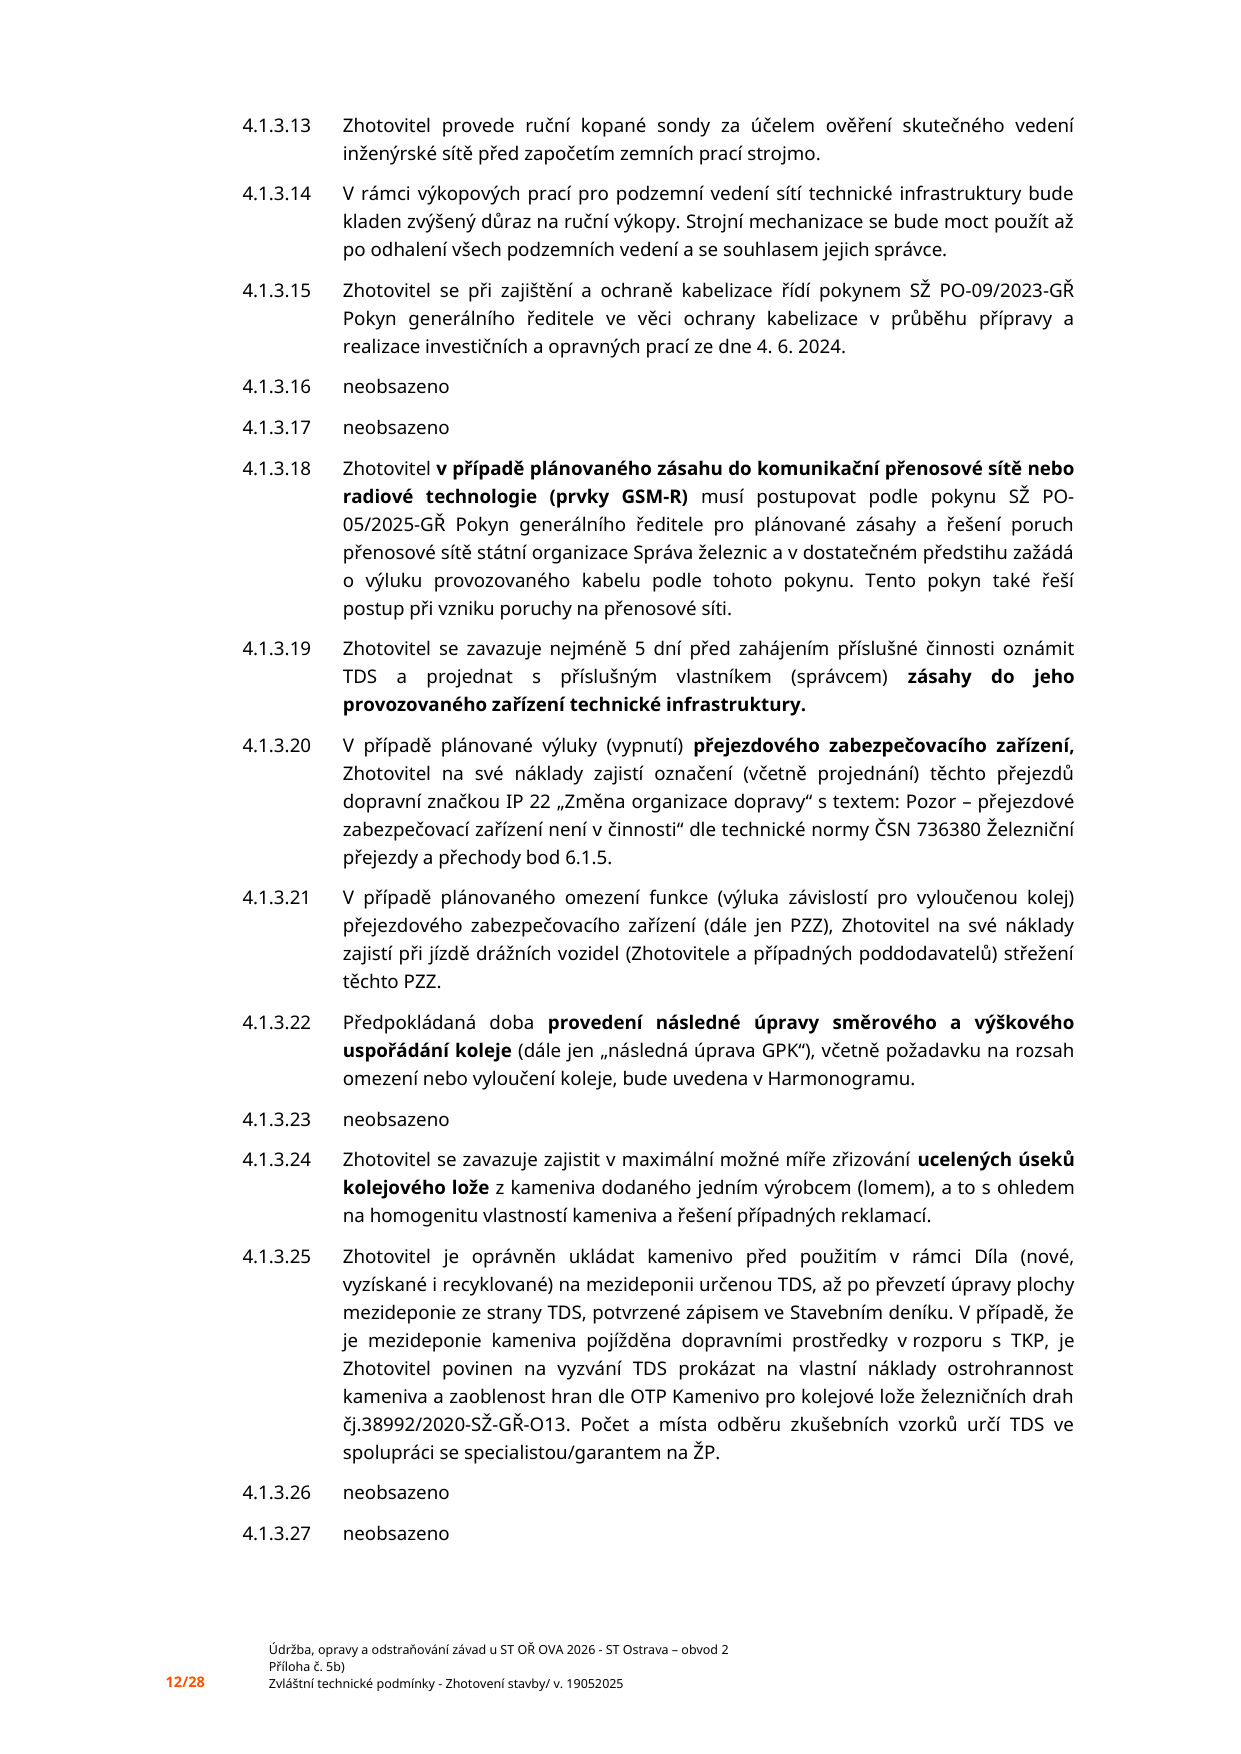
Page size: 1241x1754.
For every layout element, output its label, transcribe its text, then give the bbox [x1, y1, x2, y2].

text Zhotovitel v případě plánovaného zásahu do komunikační přenosové sítě nebo radiové technologie (prvky GSM-R) musí postupovat podle pokynu SŽ PO-05/2025-GŘ Pokyn generálního ředitele pro plánované zásahy a řešení poruch přenosové sítě státní organizace Správa železnic a v dostatečném předstihu zažádá o výluku provozovaného kabelu podle tohoto pokynu. Tento pokyn také řeší postup při vzniku poruchy na přenosové síti. [242, 455, 1075, 621]
text Zhotovitel se zavazuje nejméně 5 dní před zahájením příslušné činnosti oznámit TDS a projednat s příslušným vlastníkem (správcem) zásahy do jeho provozovaného zařízení technické infrastruktury. [242, 636, 1075, 717]
text neobsazeno [242, 1106, 1075, 1131]
text neobsazeno [242, 1520, 1075, 1546]
text neobsazeno [242, 374, 1075, 399]
text Zhotovitel je oprávněn ukládat kamenivo před použitím v rámci Díla (nové, vyzískané i recyklované) na mezideponii určenou TDS, až po převzetí úpravy plochy mezideponie ze strany TDS, potvrzené zápisem ve Stavebním deníku. V případě, že je mezideponie kameniva pojížděna dopravními prostředky v rozporu s TKP, je Zhotovitel povinen na vyzvání TDS prokázat na vlastní náklady ostrohrannost kameniva a zaoblenost hran dle OTP Kamenivo pro kolejové lože železničních drah čj.38992/2020-SŽ-GŘ-O13. Počet a místa odběru zkušebních vzorků určí TDS ve spolupráci se specialistou/garantem na ŽP. [242, 1243, 1075, 1464]
text Zhotovitel se zavazuje zajistit v maximální možné míře zřizování ucelených úseků kolejového lože z kameniva dodaného jedním výrobcem (lomem), a to s ohledem na homogenitu vlastností kameniva a řešení případných reklamací. [242, 1146, 1075, 1228]
text V rámci výkopových prací pro podzemní vedení sítí technické infrastruktury bude kladen zvýšený důraz na ruční výkopy. Strojní mechanizace se bude moct použít až po odhalení všech podzemních vedení a se souhlasem jejich správce. [242, 181, 1075, 262]
text Zhotovitel se při zajištění a ochraně kabelizace řídí pokynem SŽ PO-09/2023-GŘ Pokyn generálního ředitele ve věci ochrany kabelizace v průběhu přípravy a realizace investičních a opravných prací ze dne 4. 6. 2024. [242, 277, 1075, 359]
text neobsazeno [242, 414, 1075, 440]
text neobsazeno [242, 1479, 1075, 1505]
text V případě plánované výluky (vypnutí) přejezdového zabezpečovacího zařízení, Zhotovitel na své náklady zajistí označení (včetně projednání) těchto přejezdů dopravní značkou IP 22 „Změna organizace dopravy“ s textem: Pozor – přejezdové zabezpečovací zařízení není v činnosti“ dle technické normy ČSN 736380 Železniční přejezdy a přechody bod 6.1.5. [242, 732, 1075, 870]
text V případě plánovaného omezení funkce (výluka závislostí pro vyloučenou kolej) přejezdového zabezpečovacího zařízení (dále jen PZZ), Zhotovitel na své náklady zajistí při jízdě drážních vozidel (Zhotovitele a případných poddodavatelů) střežení těchto PZZ. [242, 885, 1075, 994]
text Zhotovitel provede ruční kopané sondy za účelem ověření skutečného vedení inženýrské sítě před započetím zemních prací strojmo. [242, 112, 1075, 166]
text Předpokládaná doba provedení následné úpravy směrového a výškového uspořádání koleje (dále jen „následná úprava GPK“), včetně požadavku na rozsah omezení nebo vyloučení koleje, bude uvedena v Harmonogramu. [242, 1009, 1075, 1091]
